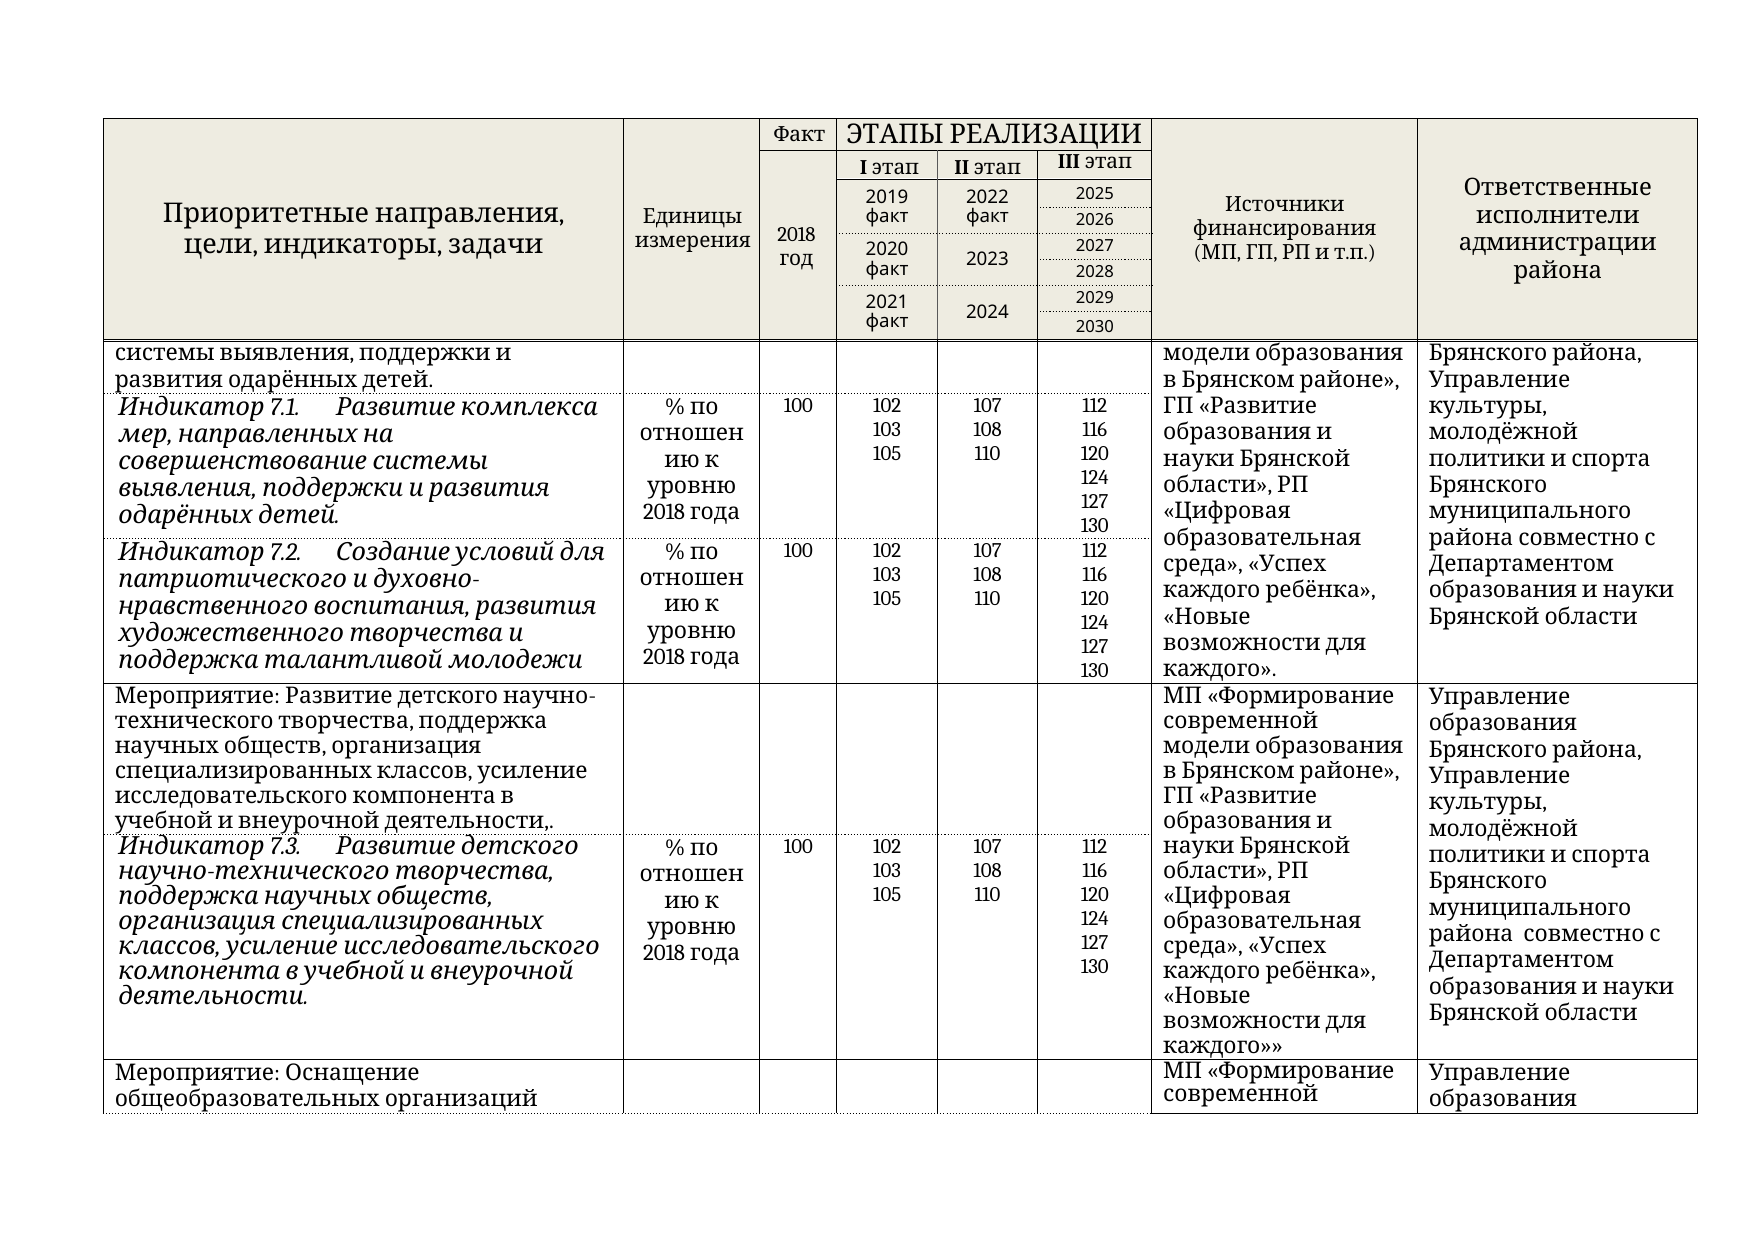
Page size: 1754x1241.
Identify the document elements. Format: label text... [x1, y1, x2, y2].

table_cell 2021 факт [837, 285, 937, 339]
table_cell 2029 [1038, 285, 1151, 311]
table_cell 107 108 110 [938, 834, 1037, 1059]
table_cell Создание условий для патриотического и духовно-нравственного воспитания, развития художественного творчества и поддержка талантливой молодежи [104, 538, 623, 683]
table_cell [760, 684, 836, 834]
table_cell МП «Формирование современной модели образования в Брянском районе», ГП «Развитие образования и науки Брянской области», РП «Цифровая образовательная среда», «Успех каждого ребёнка», «Новые возможности для каждого»» [1152, 684, 1417, 1059]
table_header Факт [760, 119, 836, 150]
table_cell 2023 [938, 233, 1037, 285]
table_cell [837, 1060, 937, 1112]
table_cell Мероприятие: Развитие детского научно-технического творчества, поддержка научных обществ, организация специализированных классов, усиление исследовательского компонента в учебной и внеурочной деятельности,. [104, 684, 623, 834]
table_cell [1038, 1060, 1151, 1112]
table_cell 2018 год [760, 151, 836, 339]
table_cell 112 116 120 124 127 130 [1038, 393, 1151, 537]
table_cell 112 116 120 124 127 130 [1038, 538, 1151, 683]
table_cell % по отношению к уровню 2018 года [624, 538, 759, 683]
table_cell 2022 факт [938, 180, 1037, 233]
table_cell 102 103 105 [837, 834, 937, 1059]
table_cell Управление образования Брянского района совместно с Департаментом образования и науки Брянской области [1418, 1060, 1697, 1112]
table_cell Развитие детского научно-технического творчества, поддержка научных обществ, организация специализированных классов, усиление исследовательского компонента в учебной и внеурочной деятельности. [104, 834, 623, 1059]
table_cell 107 108 110 [938, 393, 1037, 537]
table_cell [624, 342, 759, 393]
table_cell [624, 1060, 759, 1112]
table_cell [760, 1060, 836, 1112]
table_cell Мероприятие: Создание комплекса мер, направленных на совершенствование системы выявления, поддержки и развития одарённых детей. [104, 342, 623, 393]
table_cell 2020 факт [837, 233, 937, 285]
table_cell I этап [837, 151, 937, 178]
table_cell 2024 [938, 285, 1037, 339]
table_cell 2027 [1038, 233, 1151, 259]
table_cell % по отношению к уровню 2018 года [624, 393, 759, 537]
table_cell % по отношению к уровню 2018 года [624, 834, 759, 1059]
table_cell 100 [760, 538, 836, 683]
table_cell [624, 684, 759, 834]
table_header ЭТАПЫ РЕАЛИЗАЦИИ [837, 119, 1151, 150]
table_cell [837, 684, 937, 834]
table_cell 107 108 110 [938, 538, 1037, 683]
table_cell II этап [938, 151, 1037, 178]
table_cell Развитие комплекса мер, направленных на совершенствование системы выявления, поддержки и развития одарённых детей. [104, 393, 623, 537]
table_cell [837, 342, 937, 393]
table_cell 112 116 120 124 127 130 [1038, 834, 1151, 1059]
table_cell 102 103 105 [837, 393, 937, 537]
table_cell [938, 684, 1037, 834]
table_header Ответственные исполнители администрации района [1418, 119, 1697, 339]
table_cell 100 [760, 834, 836, 1059]
table_cell 102 103 105 [837, 538, 937, 683]
table_cell 100 [760, 393, 836, 537]
table_cell 2028 [1038, 259, 1151, 285]
table_cell 2030 [1038, 311, 1151, 339]
table_header Единицы измерения [624, 119, 759, 339]
table_cell 2019 факт [837, 180, 937, 233]
table_cell 2025 [1038, 180, 1151, 207]
table_cell [1038, 342, 1151, 393]
table_cell [1038, 684, 1151, 834]
table_header Приоритетные направления, цели, индикаторы, задачи [104, 119, 623, 339]
table_cell [760, 342, 836, 393]
table_header Источники финансирования (МП, ГП, РП и т.п.) [1152, 119, 1417, 339]
table_cell [938, 342, 1037, 393]
table_cell [938, 1060, 1037, 1112]
table_cell 2026 [1038, 207, 1151, 233]
table_cell III этап [1038, 151, 1151, 178]
